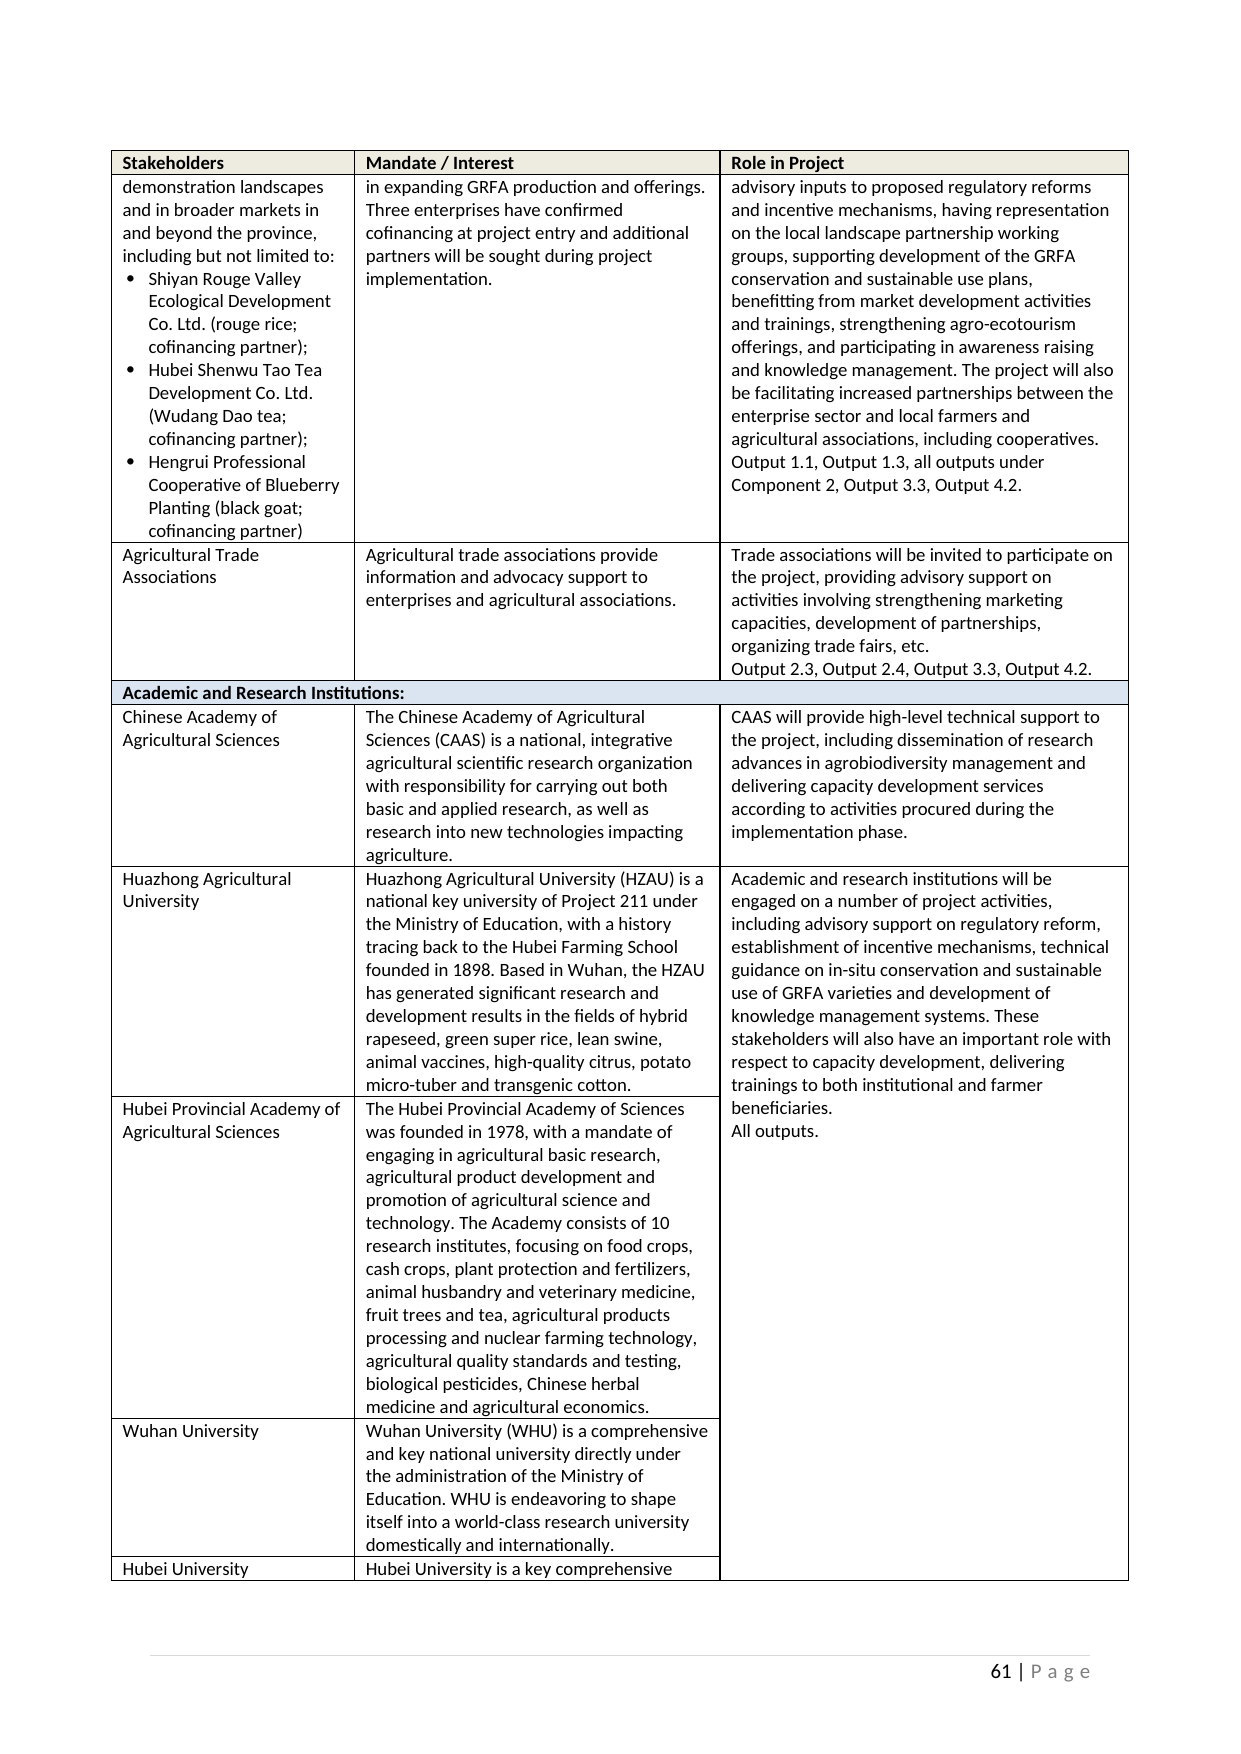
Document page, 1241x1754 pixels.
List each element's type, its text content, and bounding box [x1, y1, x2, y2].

table_header Mandate / Interest [355, 151, 719, 174]
table_cell CAAS will provide high-level technical support to the project, including dissemination of research advances in agrobiodiversity management and delivering capacity development services according to activities procured during the implementation phase. [721, 705, 1128, 866]
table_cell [721, 175, 1128, 542]
table_cell The Chinese Academy of Agricultural Sciences (CAAS) is a national, integrative agricultural scientific research organization with responsibility for carrying out both basic and applied research, as well as research into new technologies impacting agriculture. [355, 705, 719, 866]
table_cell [112, 175, 354, 542]
table_cell Wuhan University [112, 1419, 354, 1556]
table_header Role in Project [721, 151, 1128, 174]
table_cell Huazhong Agricultural University [112, 867, 354, 1096]
table_cell Hubei University [112, 1557, 354, 1580]
table_cell Agricultural trade associations provide information and advocacy support to enterprises and agricultural associations. [355, 543, 719, 680]
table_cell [355, 1557, 719, 1580]
table_cell Chinese Academy of Agricultural Sciences [112, 705, 354, 866]
table_cell Trade associations will be invited to participate on the project, providing advisory support on activities involving strengthening marketing capacities, development of partnerships, organizing trade fairs, etc. Output 2.3, Output 2.4, Output 3.3, Output 4.2. [721, 543, 1128, 680]
table_cell The Hubei Provincial Academy of Sciences was founded in 1978, with a mandate of engaging in agricultural basic research, agricultural product development and promotion of agricultural science and technology. The Academy consists of 10 research institutes, focusing on food crops, cash crops, plant protection and fertilizers, animal husbandry and veterinary medicine, fruit trees and tea, agricultural products processing and nuclear farming technology, agricultural quality standards and testing, biological pesticides, Chinese herbal medicine and agricultural economics. [355, 1097, 719, 1418]
table_cell Academic and research institutions will be engaged on a number of project activities, including advisory support on regulatory reform, establishment of incentive mechanisms, technical guidance on in-situ conservation and sustainable use of GRFA varieties and development of knowledge management systems. These stakeholders will also have an important role with respect to capacity development, delivering trainings to both institutional and farmer beneficiaries. All outputs. [721, 867, 1128, 1580]
table_cell Hubei Provincial Academy of Agricultural Sciences [112, 1097, 354, 1418]
table_cell Agricultural Trade Associations [112, 543, 354, 680]
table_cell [355, 175, 719, 542]
table_cell Wuhan University (WHU) is a comprehensive and key national university directly under the administration of the Ministry of Education. WHU is endeavoring to shape itself into a world-class research university domestically and internationally. [355, 1419, 719, 1556]
table_cell Academic and Research Institutions: [112, 681, 1128, 704]
table_header Stakeholders [112, 151, 354, 174]
table_cell Huazhong Agricultural University (HZAU) is a national key university of Project 211 under the Ministry of Education, with a history tracing back to the Hubei Farming School founded in 1898. Based in Wuhan, the HZAU has generated significant research and development results in the fields of hybrid rapeseed, green super rice, lean swine, animal vaccines, high-quality citrus, potato micro-tuber and transgenic cotton. [355, 867, 719, 1096]
